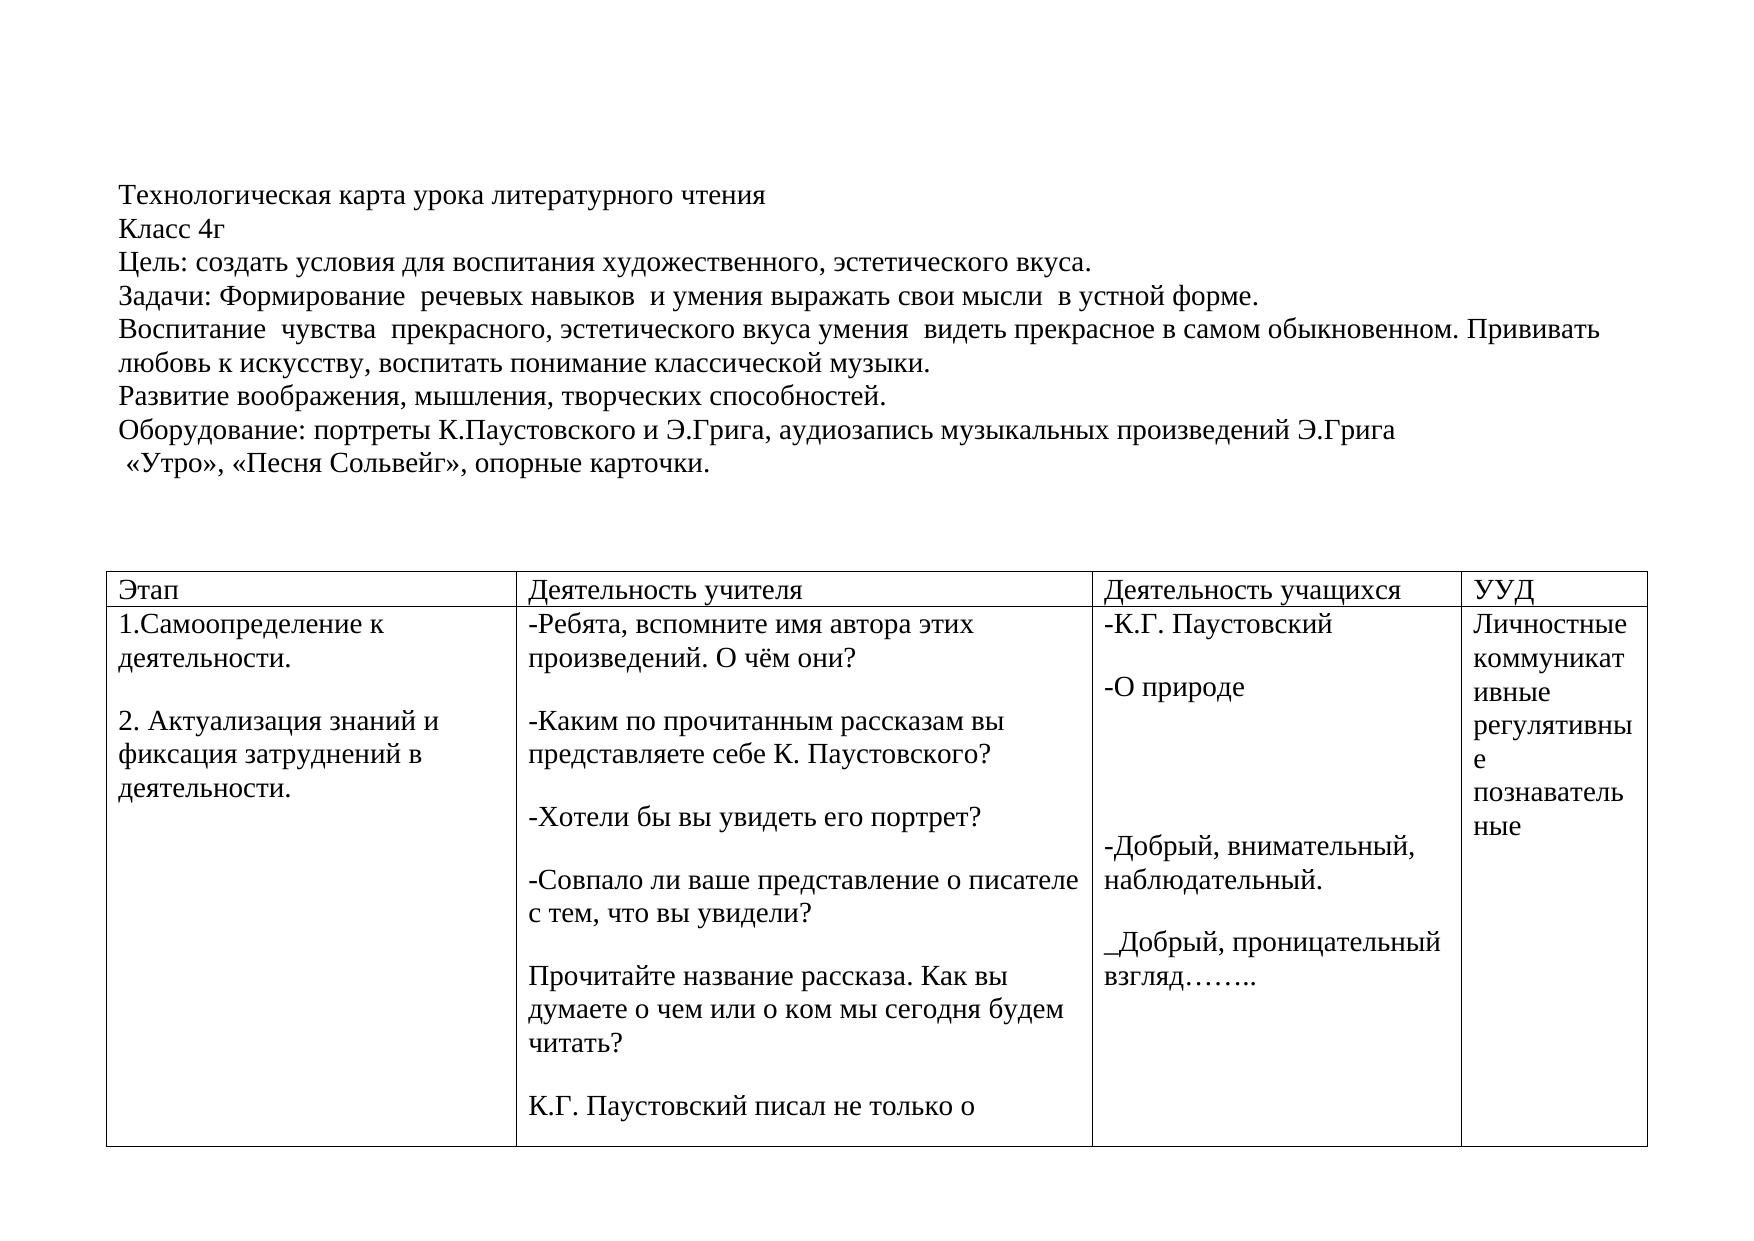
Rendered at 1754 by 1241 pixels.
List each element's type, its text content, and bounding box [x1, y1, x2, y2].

text Класс 4г [118, 211, 1636, 244]
text Воспитание чувства прекрасного, эстетического вкуса умения видеть прекрасное в самом обыкновенном. Прививать любовь к искусству, воспитать понимание классической музыки. [118, 311, 1636, 378]
table_header Деятельность учащихся [1093, 572, 1461, 606]
table_header УУД [1462, 572, 1647, 606]
text Задачи: Формирование речевых навыков и умения выражать свои мысли в устной форме. [118, 278, 1636, 311]
text Технологическая карта урока литературного чтения [118, 177, 1636, 211]
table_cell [517, 607, 1092, 1146]
text Цель: создать условия для воспитания художественного, эстетического вкуса. [118, 244, 1636, 278]
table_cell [107, 607, 516, 1146]
table_header Этап [107, 572, 516, 606]
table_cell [1093, 607, 1461, 1146]
text «Утро», «Песня Сольвейг», опорные карточки. [118, 446, 1636, 479]
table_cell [1462, 607, 1647, 1146]
text Оборудование: портреты К.Паустовского и Э.Грига, аудиозапись музыкальных произведений Э.Грига [118, 412, 1636, 446]
table_header Деятельность учителя [517, 572, 1092, 606]
text Развитие воображения, мышления, творческих способностей. [118, 378, 1636, 412]
